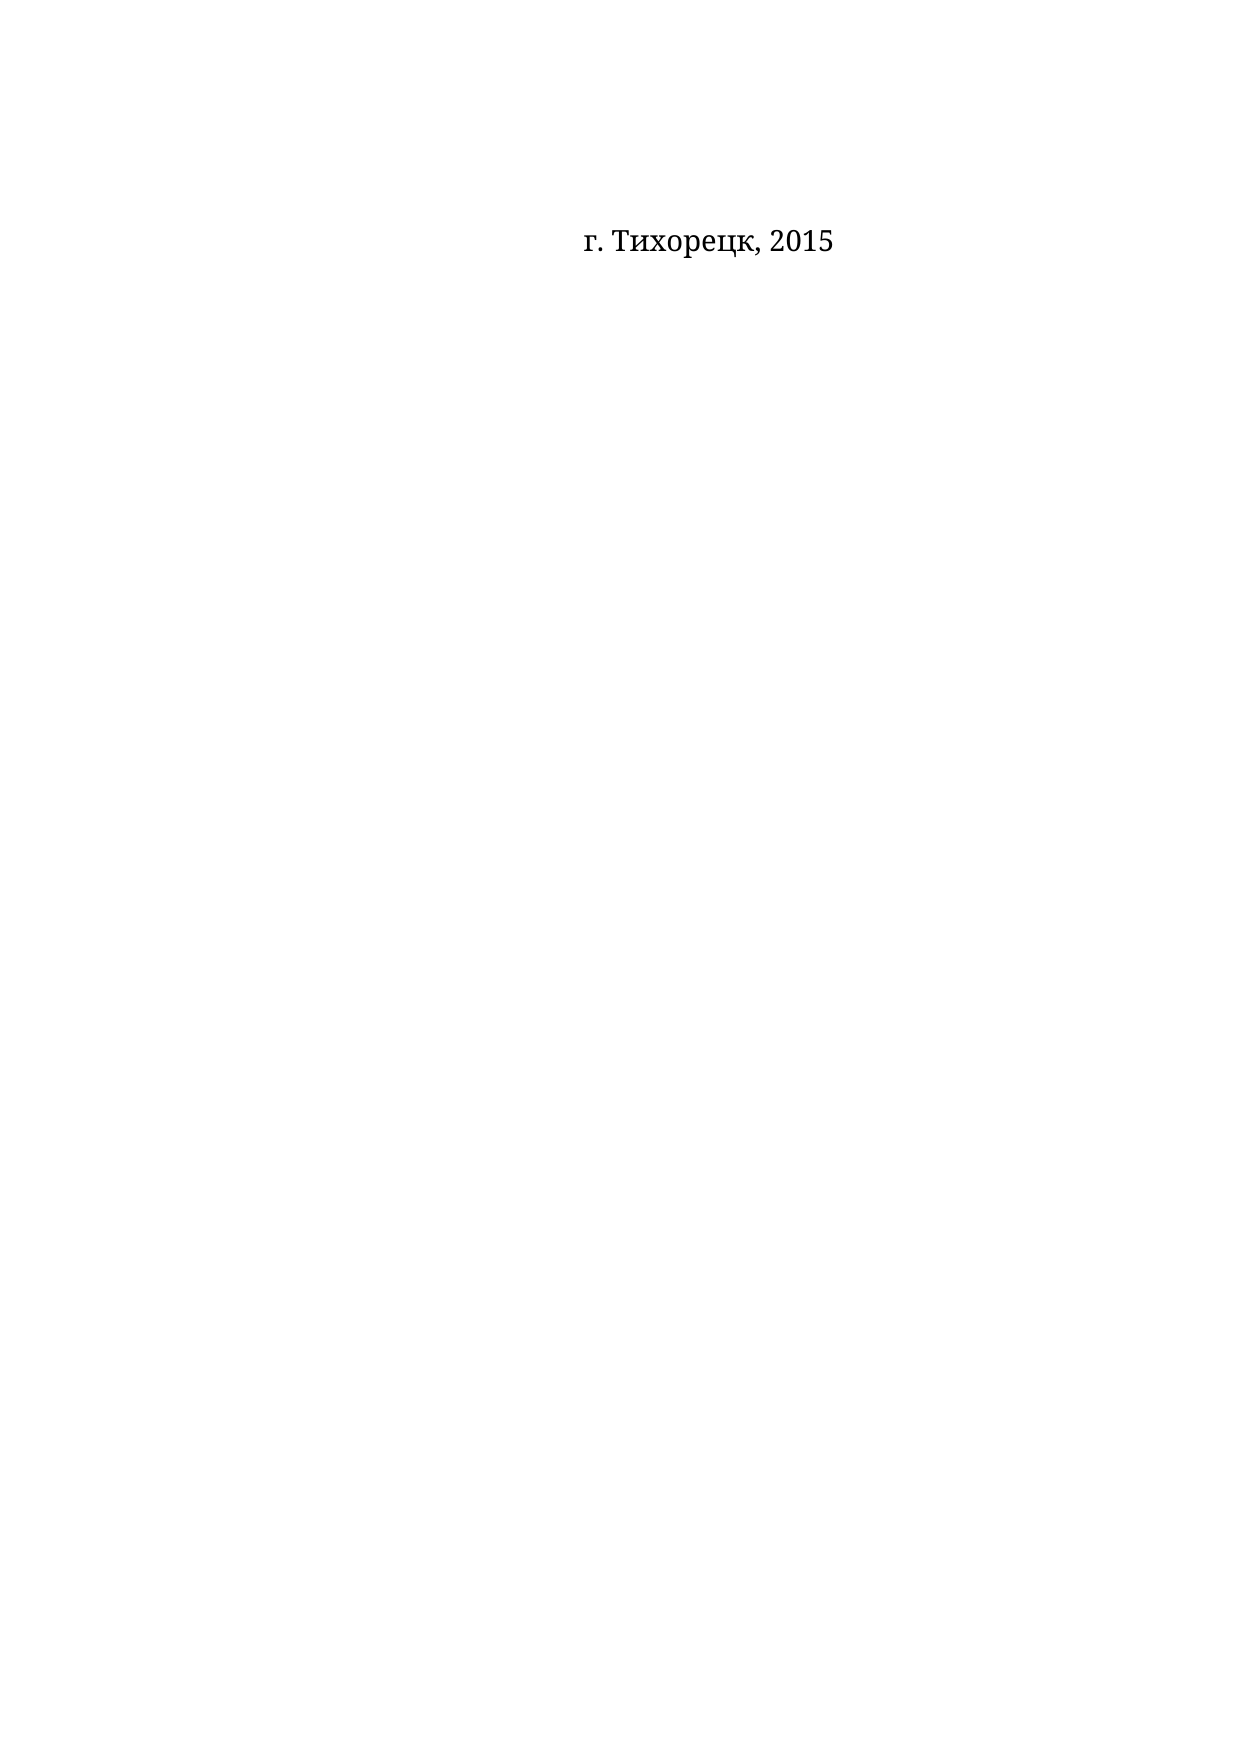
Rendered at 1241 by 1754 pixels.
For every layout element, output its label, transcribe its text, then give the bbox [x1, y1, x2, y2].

text г. Тихорецк, 2015 [177, 220, 1152, 260]
